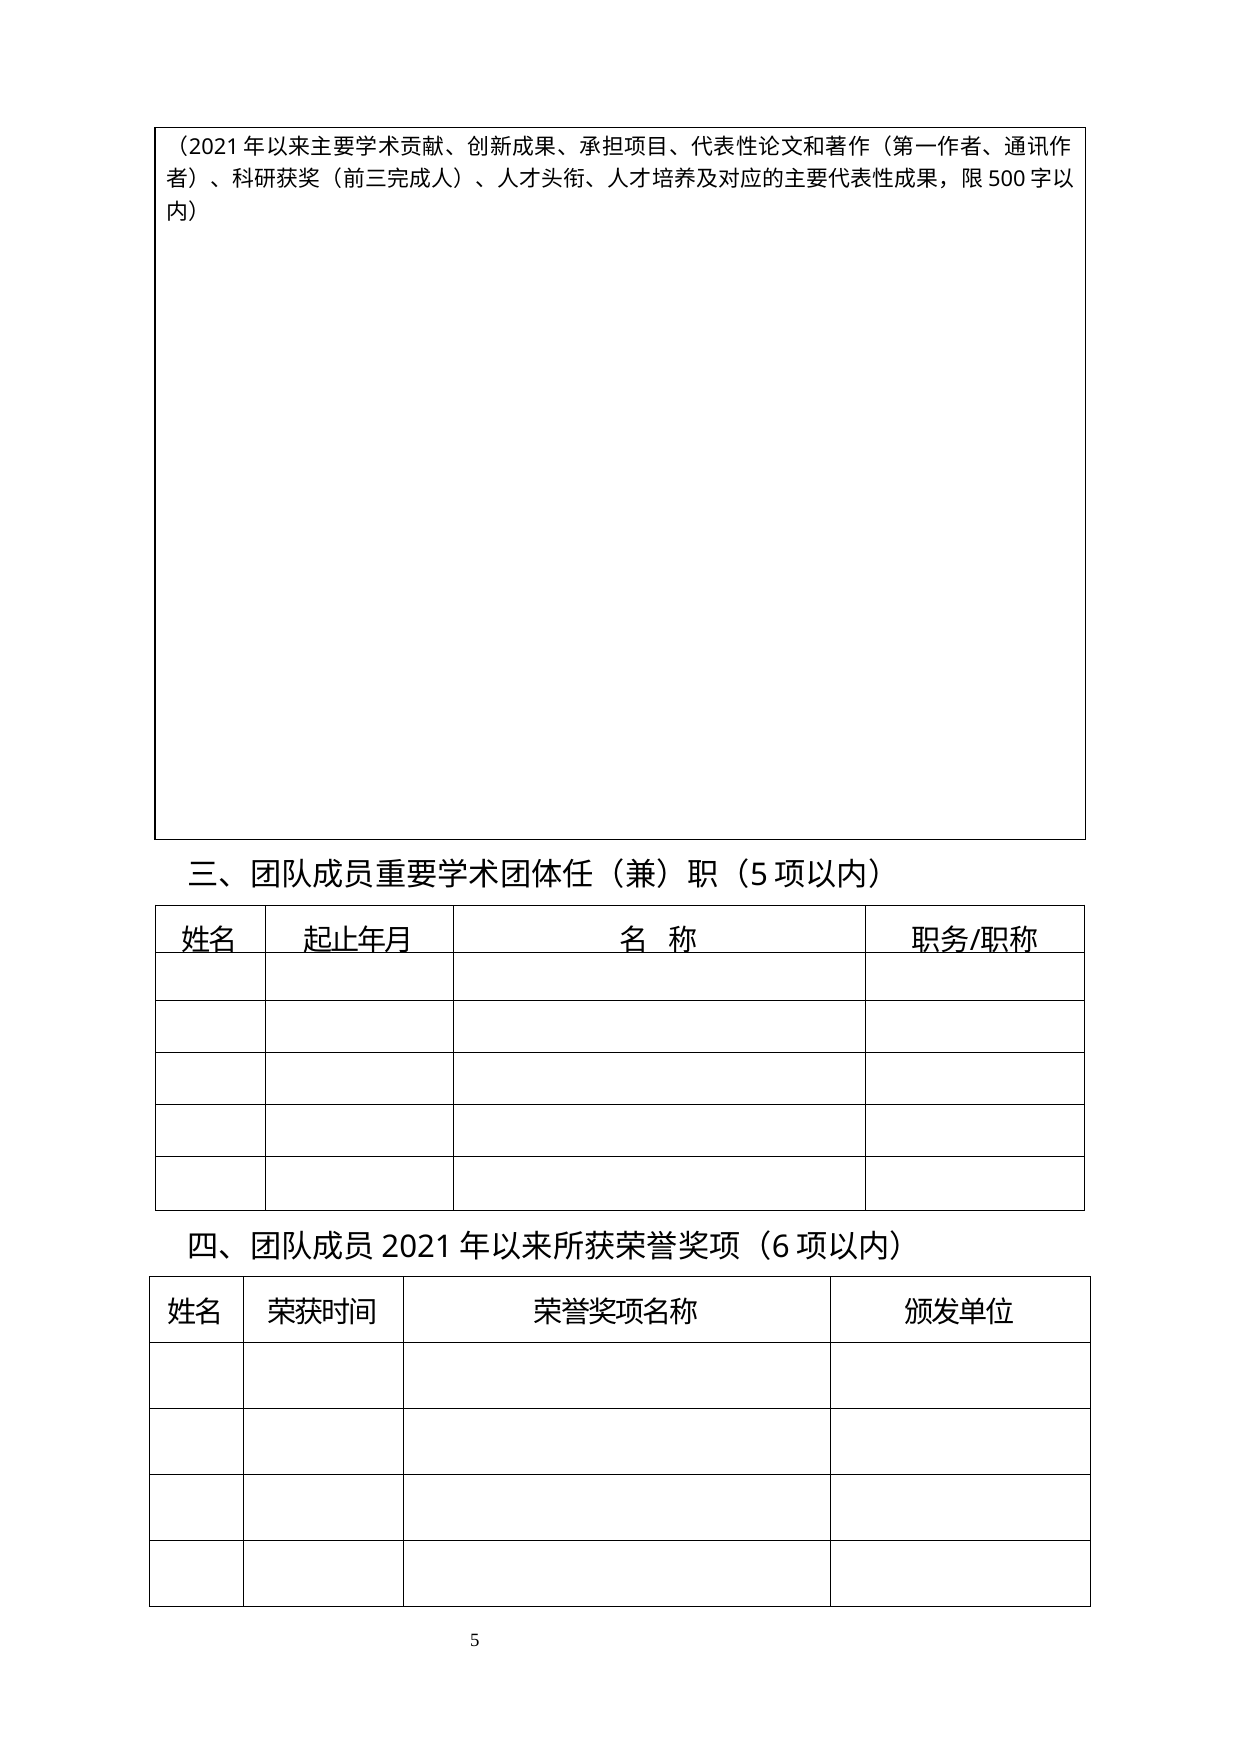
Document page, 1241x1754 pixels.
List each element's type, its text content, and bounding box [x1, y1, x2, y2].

table_cell [404, 1475, 830, 1540]
table_cell [150, 1409, 243, 1474]
table_cell [244, 1409, 403, 1474]
table_cell [866, 953, 1084, 1000]
table_cell [831, 1343, 1090, 1408]
text 三、团队成员重要学术团体任（兼）职（5项以内） [187, 840, 1053, 904]
table_cell [156, 1105, 265, 1156]
table_cell [454, 953, 865, 1000]
table_cell [454, 1105, 865, 1156]
table_cell [866, 1053, 1084, 1104]
table_cell [150, 1475, 243, 1540]
table_cell [266, 1105, 453, 1156]
table_cell [244, 1343, 403, 1408]
table_header 姓名 [150, 1277, 243, 1342]
table_header 起止年月 [266, 906, 453, 952]
table_cell [454, 1001, 865, 1052]
table_cell [156, 1157, 265, 1210]
table_cell [266, 953, 453, 1000]
table_cell [831, 1409, 1090, 1474]
text 四、团队成员2021年以来所获荣誉奖项（6项以内） [187, 1211, 1053, 1276]
table_cell [866, 1157, 1084, 1210]
table_cell [866, 1105, 1084, 1156]
table_cell [831, 1475, 1090, 1540]
table_cell [454, 1157, 865, 1210]
table_cell [454, 1053, 865, 1104]
table_cell [404, 1343, 830, 1408]
table_cell [404, 1409, 830, 1474]
table_header 名 称 [454, 906, 865, 952]
table_cell [156, 1053, 265, 1104]
table_cell [266, 1157, 453, 1210]
table_cell [266, 1001, 453, 1052]
table_cell [244, 1475, 403, 1540]
table_cell [866, 1001, 1084, 1052]
table_header 荣获时间 [244, 1277, 403, 1342]
table_cell [156, 953, 265, 1000]
table_header 颁发单位 [831, 1277, 1090, 1342]
table_cell [156, 1001, 265, 1052]
table_header 荣誉奖项名称 [404, 1277, 830, 1342]
table_cell [266, 1053, 453, 1104]
table_cell [244, 1541, 403, 1606]
table_cell [404, 1541, 830, 1606]
table_header （2021年以来主要学术贡献、创新成果、承担项目、代表性论文和著作（第一作者、通讯作者）、科研获奖（前三完成人）、人才头衔、人才培养及对应的主要代表性成果，限500字以内） [156, 128, 1085, 838]
table_header 职务/职称 [866, 906, 1084, 952]
table_cell [831, 1541, 1090, 1606]
table_cell [150, 1343, 243, 1408]
table_cell [150, 1541, 243, 1606]
table_header 姓名 [156, 906, 265, 952]
